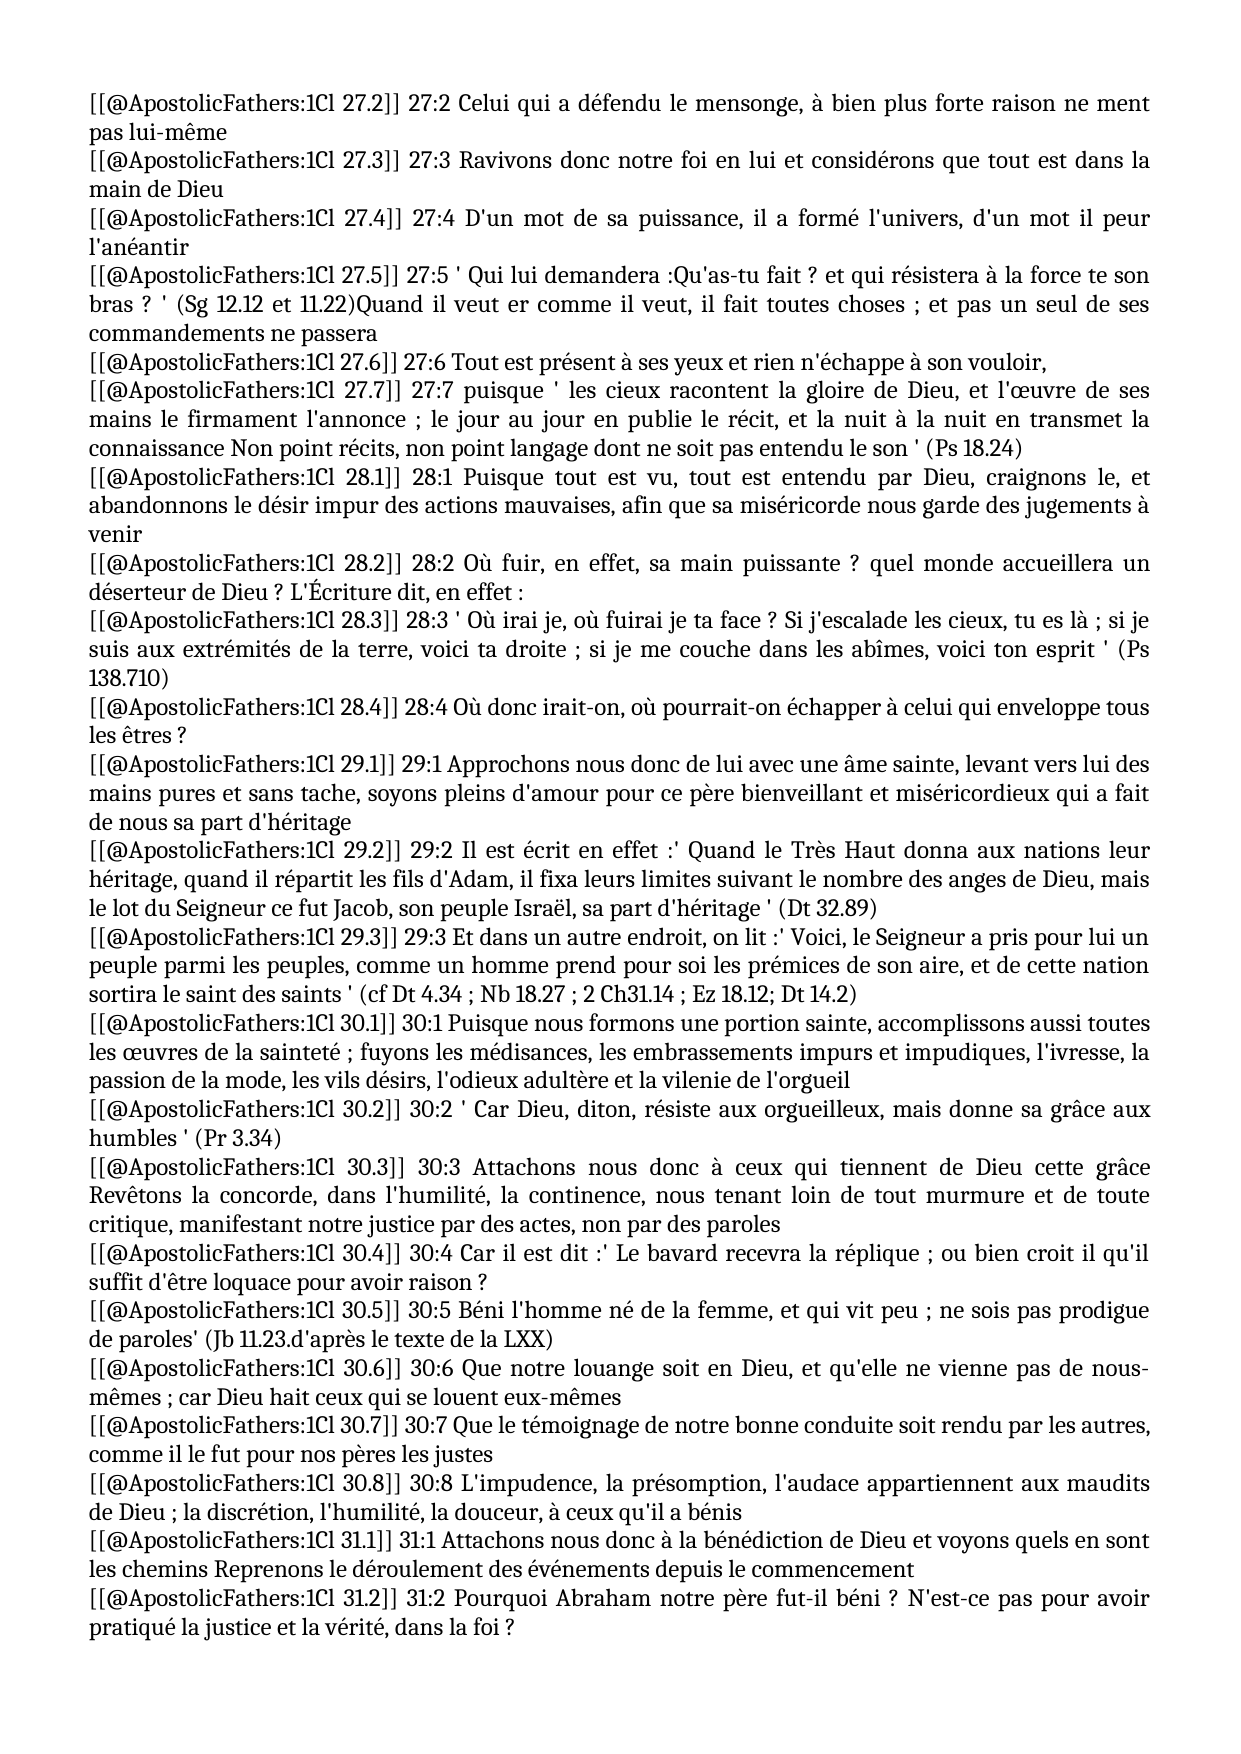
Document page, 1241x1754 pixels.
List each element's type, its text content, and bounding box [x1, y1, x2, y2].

text [[@ApostolicFathers:1Cl 29.1]] 29:1 Approchons nous donc de lui avec une âme sainte, levant vers lui des mains pures et sans tache, soyons pleins d'amour pour ce père bienveillant et miséricordieux qui a fait de nous sa part d'héritage [89, 750, 1152, 836]
text [[@ApostolicFathers:1Cl 30.2]] 30:2 ' Car Dieu, diton, résiste aux orgueilleux, mais donne sa grâce aux humbles ' (Pr 3.34) [89, 1095, 1152, 1152]
text [[@ApostolicFathers:1Cl 31.1]] 31:1 Attachons nous donc à la bénédiction de Dieu et voyons quels en sont les chemins Reprenons le déroulement des événements depuis le commencement [89, 1526, 1152, 1584]
text [[@ApostolicFathers:1Cl 30.5]] 30:5 Béni l'homme né de la femme, et qui vit peu ; ne sois pas prodigue de paroles' (Jb 11.23.d'après le texte de la LXX) [89, 1296, 1152, 1354]
text [[@ApostolicFathers:1Cl 27.5]] 27:5 ' Qui lui demandera :Qu'as-tu fait ? et qui résistera à la force te son bras ? ' (Sg 12.12 et 11.22)Quand il veut er comme il veut, il fait toutes choses ; et pas un seul de ses commandements ne passera [89, 261, 1152, 347]
text [[@ApostolicFathers:1Cl 28.2]] 28:2 Où fuir, en effet, sa main puissante ? quel monde accueillera un déserteur de Dieu ? L'Écriture dit, en effet : [89, 549, 1152, 606]
text [[@ApostolicFathers:1Cl 27.6]] 27:6 Tout est présent à ses yeux et rien n'échappe à son vouloir, [89, 347, 1152, 376]
text [[@ApostolicFathers:1Cl 27.7]] 27:7 puisque ' les cieux racontent la gloire de Dieu, et l'œuvre de ses mains le firmament l'annonce ; le jour au jour en publie le récit, et la nuit à la nuit en transmet la connaissance Non point récits, non point langage dont ne soit pas entendu le son ' (Ps 18.24) [89, 376, 1152, 462]
text [[@ApostolicFathers:1Cl 28.3]] 28:3 ' Où irai je, où fuirai je ta face ? Si j'escalade les cieux, tu es là ; si je suis aux extrémités de la terre, voici ta droite ; si je me couche dans les abîmes, voici ton esprit ' (Ps 138.710) [89, 606, 1152, 692]
text [[@ApostolicFathers:1Cl 29.2]] 29:2 Il est écrit en effet :' Quand le Très Haut donna aux nations leur héritage, quand il répartit les fils d'Adam, il fixa leurs limites suivant le nombre des anges de Dieu, mais le lot du Seigneur ce fut Jacob, son peuple Israël, sa part d'héritage ' (Dt 32.89) [89, 836, 1152, 922]
text [[@ApostolicFathers:1Cl 30.6]] 30:6 Que notre louange soit en Dieu, et qu'elle ne vienne pas de nous-mêmes ; car Dieu hait ceux qui se louent eux-mêmes [89, 1354, 1152, 1411]
text [[@ApostolicFathers:1Cl 30.4]] 30:4 Car il est dit :' Le bavard recevra la réplique ; ou bien croit il qu'il suffit d'être loquace pour avoir raison ? [89, 1239, 1152, 1296]
text [[@ApostolicFathers:1Cl 27.3]] 27:3 Ravivons donc notre foi en lui et considérons que tout est dans la main de Dieu [89, 146, 1152, 204]
text [[@ApostolicFathers:1Cl 31.2]] 31:2 Pourquoi Abraham notre père fut-il béni ? N'est-ce pas pour avoir pratiqué la justice et la vérité, dans la foi ? [89, 1584, 1152, 1641]
text [[@ApostolicFathers:1Cl 30.1]] 30:1 Puisque nous formons une portion sainte, accomplissons aussi toutes les œuvres de la sainteté ; fuyons les médisances, les embrassements impurs et impudiques, l'ivresse, la passion de la mode, les vils désirs, l'odieux adultère et la vilenie de l'orgueil [89, 1009, 1152, 1095]
text [[@ApostolicFathers:1Cl 27.4]] 27:4 D'un mot de sa puissance, il a formé l'univers, d'un mot il peur l'anéantir [89, 204, 1152, 261]
text [[@ApostolicFathers:1Cl 28.1]] 28:1 Puisque tout est vu, tout est entendu par Dieu, craignons le, et abandonnons le désir impur des actions mauvaises, afin que sa miséricorde nous garde des jugements à venir [89, 462, 1152, 549]
text [[@ApostolicFathers:1Cl 29.3]] 29:3 Et dans un autre endroit, on lit :' Voici, le Seigneur a pris pour lui un peuple parmi les peuples, comme un homme prend pour soi les prémices de son aire, et de cette nation sortira le saint des saints ' (cf Dt 4.34 ; Nb 18.27 ; 2 Ch31.14 ; Ez 18.12; Dt 14.2) [89, 922, 1152, 1009]
text [[@ApostolicFathers:1Cl 27.2]] 27:2 Celui qui a défendu le mensonge, à bien plus forte raison ne ment pas lui-même [89, 89, 1152, 146]
text [[@ApostolicFathers:1Cl 30.8]] 30:8 L'impudence, la présomption, l'audace appartiennent aux maudits de Dieu ; la discrétion, l'humilité, la douceur, à ceux qu'il a bénis [89, 1469, 1152, 1526]
text [[@ApostolicFathers:1Cl 28.4]] 28:4 Où donc irait-on, où pourrait-on échapper à celui qui enveloppe tous les êtres ? [89, 692, 1152, 750]
text [[@ApostolicFathers:1Cl 30.3]] 30:3 Attachons nous donc à ceux qui tiennent de Dieu cette grâce Revêtons la concorde, dans l'humilité, la continence, nous tenant loin de tout murmure et de toute critique, manifestant notre justice par des actes, non par des paroles [89, 1152, 1152, 1239]
text [[@ApostolicFathers:1Cl 30.7]] 30:7 Que le témoignage de notre bonne conduite soit rendu par les autres, comme il le fut pour nos pères les justes [89, 1411, 1152, 1469]
